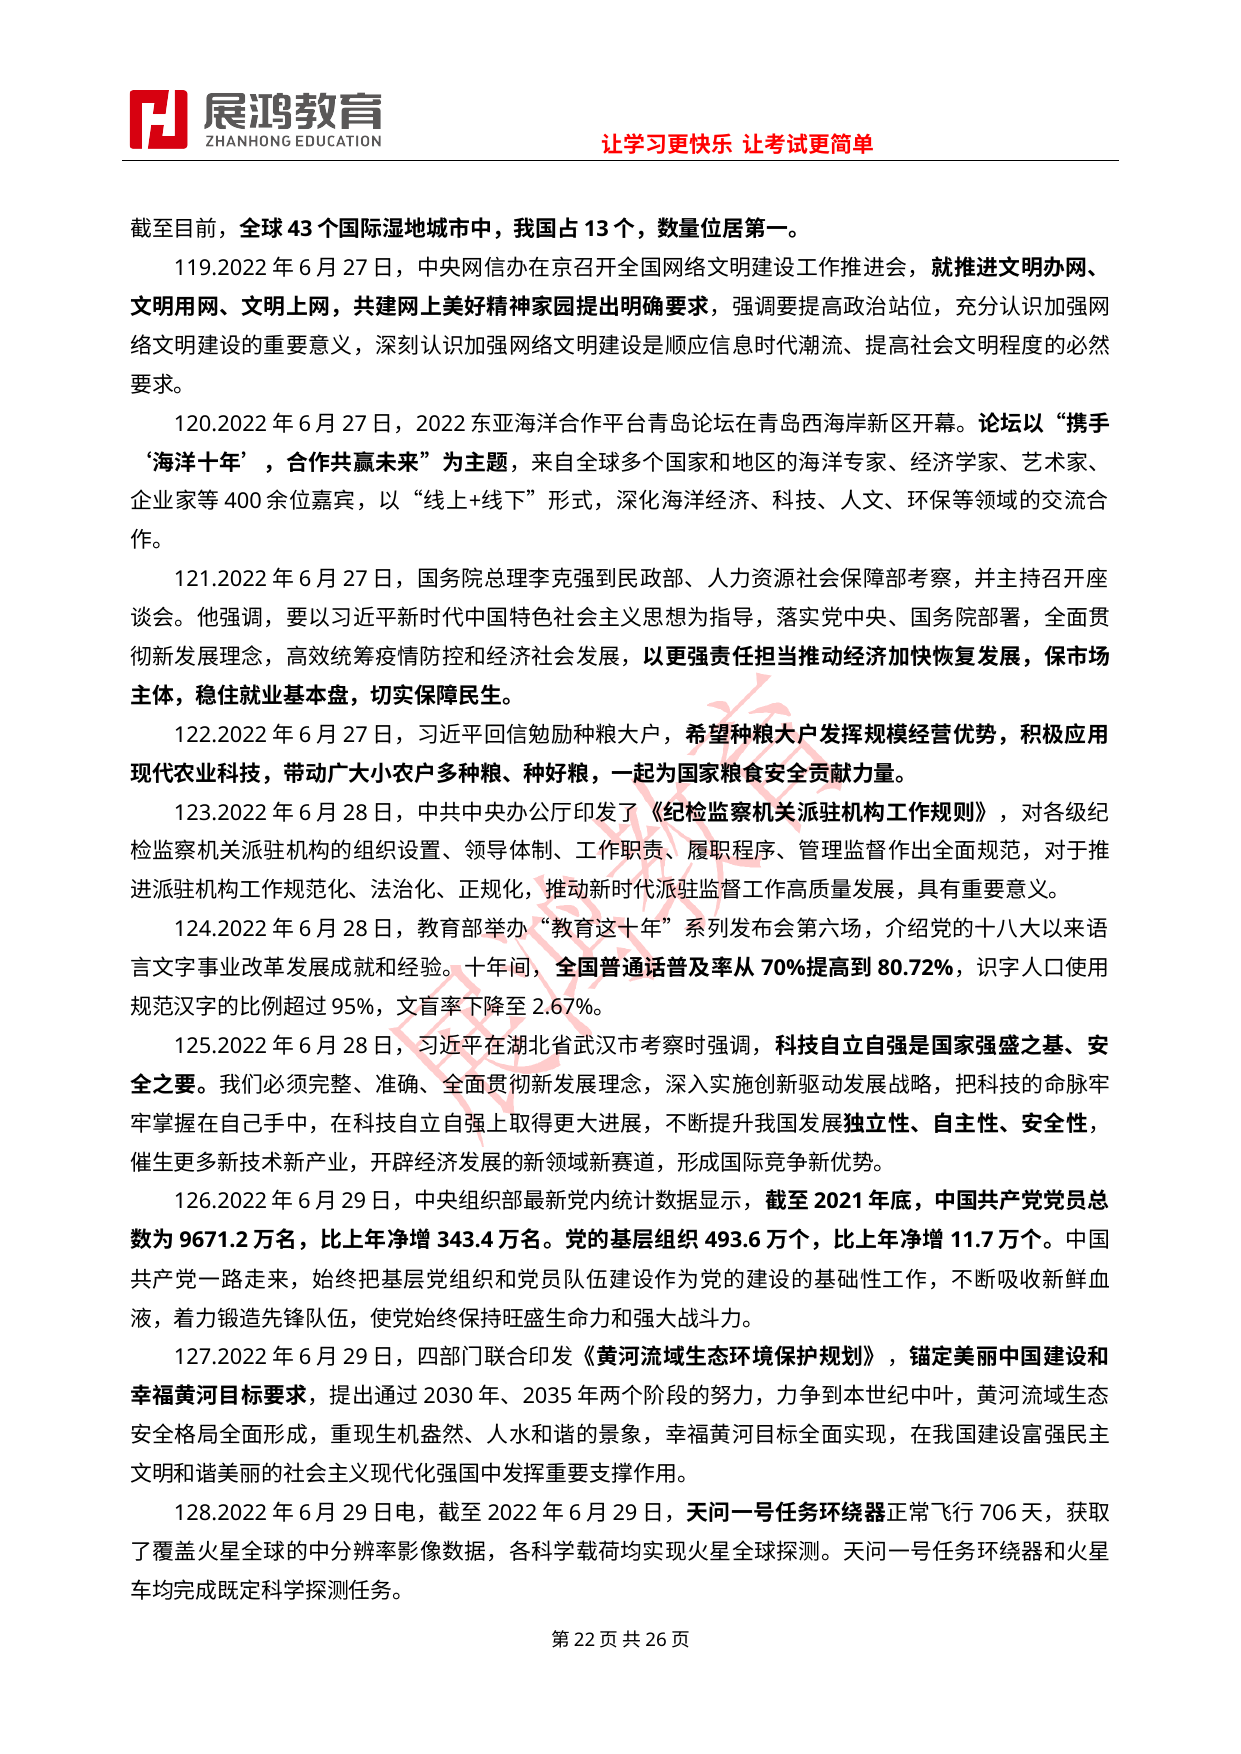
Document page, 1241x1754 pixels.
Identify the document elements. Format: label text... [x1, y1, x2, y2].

text 127.2022年6月29日，四部门联合印发《黄河流域生态环境保护规划》，锚定美丽中国建设和幸福黄河目标要求，提出通过2030年、2035年两个阶段的努力，力争到本世纪中叶，黄河流域生态安全格局全面形成，重现生机盎然、人水和谐的景象，幸福黄河目标全面实现，在我国建设富强民主文明和谐美丽的社会主义现代化强国中发挥重要支撑作用。 [130, 1339, 1110, 1488]
text 128.2022年6月29日电，截至2022年6月29日，天问一号任务环绕器正常飞行706天，获取了覆盖火星全球的中分辨率影像数据，各科学载荷均实现火星全球探测。天问一号任务环绕器和火星车均完成既定科学探测任务。 [130, 1494, 1110, 1605]
text 125.2022年6月28日，习近平在湖北省武汉市考察时强调，科技自立自强是国家强盛之基、安全之要。我们必须完整、准确、全面贯彻新发展理念，深入实施创新驱动发展战略，把科技的命脉牢牢掌握在自己手中，在科技自立自强上取得更大进展，不断提升我国发展独立性、自主性、安全性，催生更多新技术新产业，开辟经济发展的新领域新赛道，形成国际竞争新优势。 [130, 1028, 1110, 1177]
text 121.2022年6月27日，国务院总理李克强到民政部、人力资源社会保障部考察，并主持召开座谈会。他强调，要以习近平新时代中国特色社会主义思想为指导，落实党中央、国务院部署，全面贯彻新发展理念，高效统筹疫情防控和经济社会发展，以更强责任担当推动经济加快恢复发展，保市场主体，稳住就业基本盘，切实保障民生。 [130, 561, 1110, 710]
text 126.2022年6月29日，中央组织部最新党内统计数据显示，截至2021年底，中国共产党党员总数为9671.2万名，比上年净增343.4万名。党的基层组织493.6万个，比上年净增11.7万个。中国共产党一路走来，始终把基层党组织和党员队伍建设作为党的建设的基础性工作，不断吸收新鲜血液，着力锻造先锋队伍，使党始终保持旺盛生命力和强大战斗力。 [130, 1183, 1110, 1333]
text 124.2022年6月28日，教育部举办“教育这十年”系列发布会第六场，介绍党的十八大以来语言文字事业改革发展成就和经验。十年间，全国普通话普及率从70%提高到80.72%，识字人口使用规范汉字的比例超过95%，文盲率下降至2.67%。 [130, 911, 1110, 1021]
picture [129, 90, 382, 149]
text 122.2022年6月27日，习近平回信勉励种粮大户，希望种粮大户发挥规模经营优势，积极应用现代农业科技，带动广大小农户多种粮、种好粮，一起为国家粮食安全贡献力量。 [130, 716, 1110, 788]
text 120.2022年6月27日，2022东亚海洋合作平台青岛论坛在青岛西海岸新区开幕。论坛以“携手‘海洋十年’，合作共赢未来”为主题，来自全球多个国家和地区的海洋专家、经济学家、艺术家、企业家等400余位嘉宾，以“线上+线下”形式，深化海洋经济、科技、人文、环保等领域的交流合作。 [130, 405, 1110, 554]
text 118.2022年6月27日电，第二批国际湿地城市名单近日揭晓，全球共25个城市获此称号，我国合肥、济宁、梁平、南昌、盘锦、武汉、盐城7个城市入选。2018年，我国6个城市入选首批名单。截至目前，全球43个国际湿地城市中，我国占13个，数量位居第一。 [130, 211, 1110, 243]
text 123.2022年6月28日，中共中央办公厅印发了《纪检监察机关派驻机构工作规则》，对各级纪检监察机关派驻机构的组织设置、领导体制、工作职责、履职程序、管理监督作出全面规范，对于推进派驻机构工作规范化、法治化、正规化，推动新时代派驻监督工作高质量发展，具有重要意义。 [130, 794, 1110, 904]
text 119.2022年6月27日，中央网信办在京召开全国网络文明建设工作推进会，就推进文明办网、文明用网、文明上网，共建网上美好精神家园提出明确要求，强调要提高政治站位，充分认识加强网络文明建设的重要意义，深刻认识加强网络文明建设是顺应信息时代潮流、提高社会文明程度的必然要求。 [130, 249, 1110, 399]
